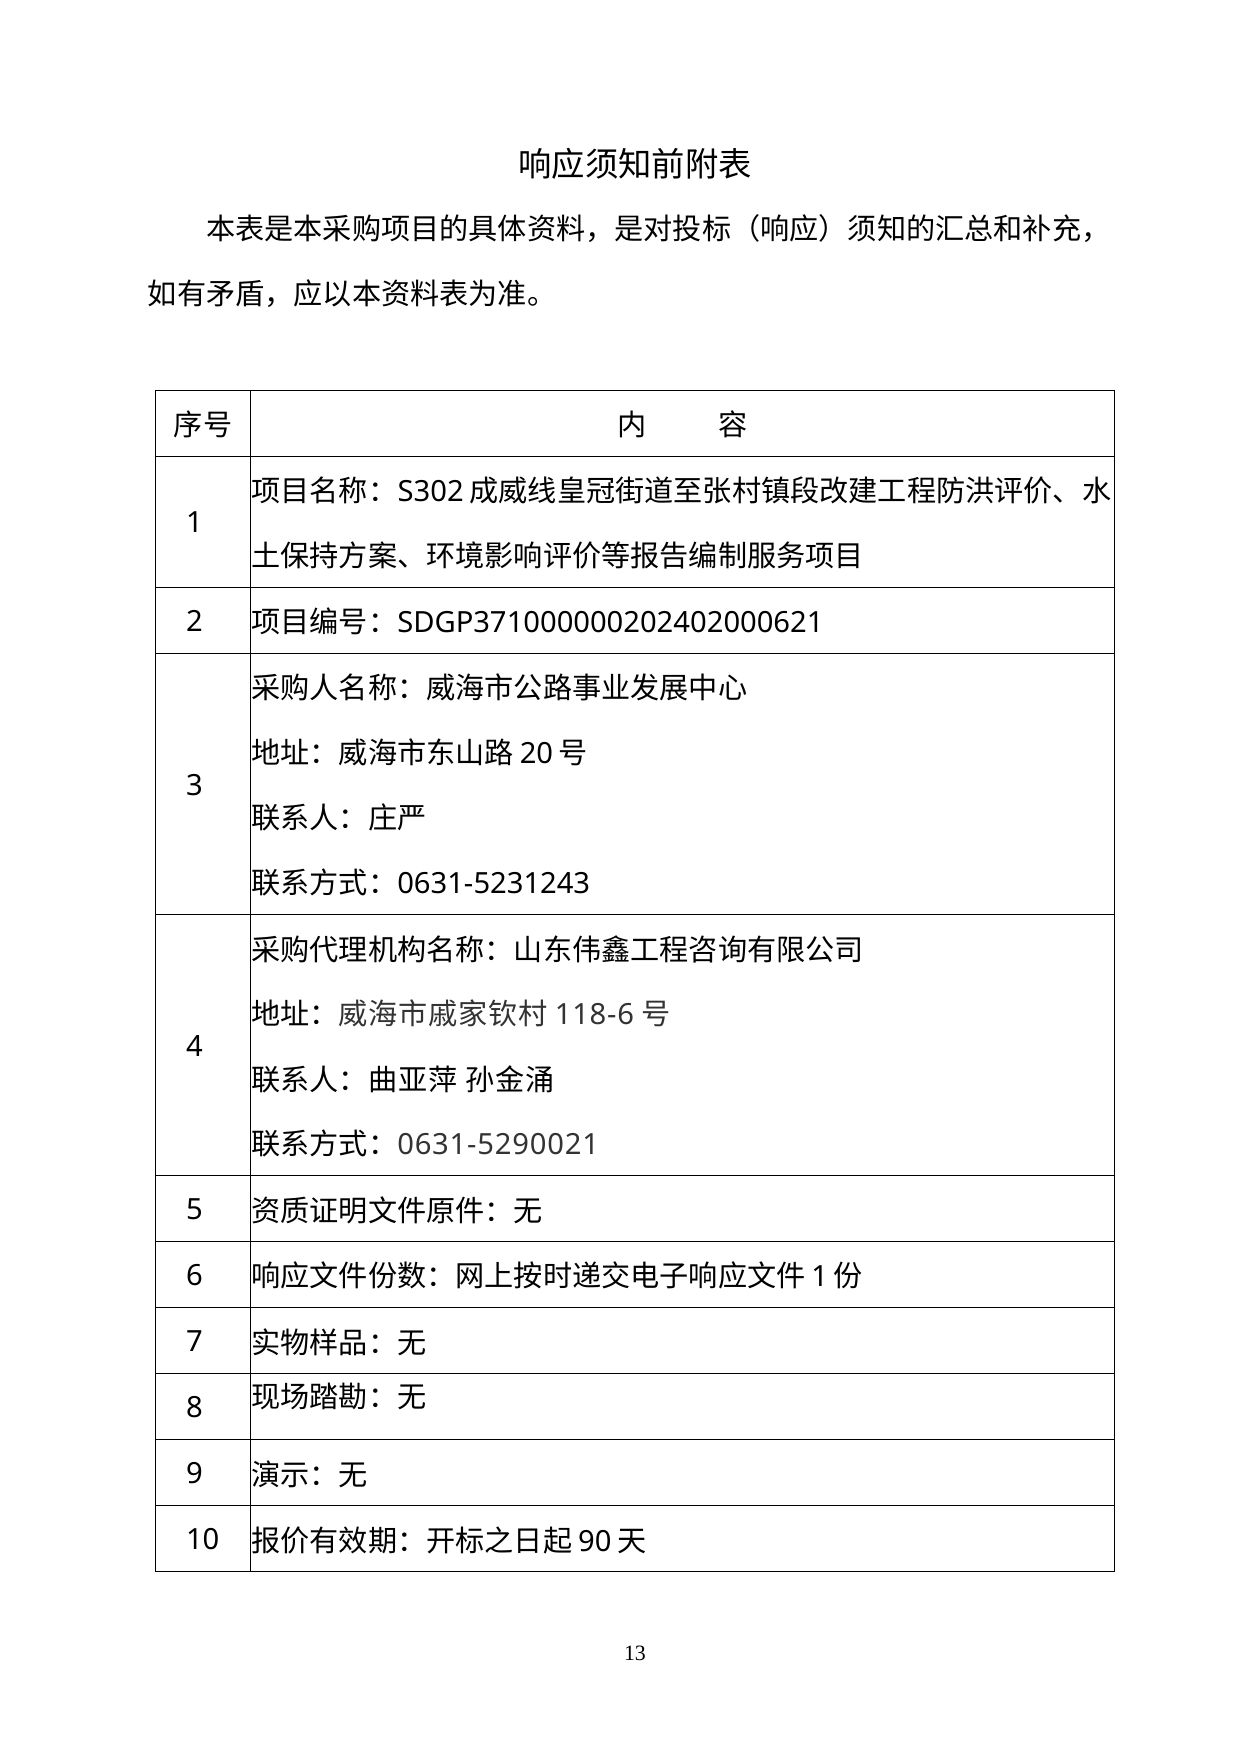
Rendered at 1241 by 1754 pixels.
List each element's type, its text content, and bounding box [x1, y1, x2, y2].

table_header 序号 [156, 391, 250, 456]
table_cell 现场踏勘：无 [251, 1374, 1114, 1439]
text 响应须知前附表 [148, 129, 1122, 194]
table_cell 实物样品：无 [251, 1308, 1114, 1373]
table_cell 4 [156, 915, 250, 1175]
text 本表是本采购项目的具体资料，是对投标（响应）须知的汇总和补充，如有矛盾，应以本资料表为准。 [148, 194, 1122, 324]
table_cell 项目编号：SDGP371000000202402000621 [251, 588, 1114, 653]
table_cell 项目名称：S302成威线皇冠街道至张村镇段改建工程防洪评价、水土保持方案、环境影响评价等报告编制服务项目 [251, 457, 1114, 587]
table_cell 6 [156, 1242, 250, 1307]
table_cell 1 [156, 457, 250, 587]
table_cell 5 [156, 1176, 250, 1241]
table_cell 采购人名称：威海市公路事业发展中心 地址：威海市东山路20号 联系人：庄严 联系方式：0631-5231243 [251, 654, 1114, 914]
table_cell 8 [156, 1374, 250, 1439]
table_header 内 容 [251, 391, 1114, 456]
table_cell 演示：无 [251, 1440, 1114, 1505]
table_cell 10 [156, 1506, 250, 1571]
table_cell 响应文件份数：网上按时递交电子响应文件1份 [251, 1242, 1114, 1307]
table_cell 2 [156, 588, 250, 653]
table_cell 9 [156, 1440, 250, 1505]
table_cell 3 [156, 654, 250, 914]
table_cell 采购代理机构名称：山东伟鑫工程咨询有限公司 地址：威海市戚家钦村118-6号 联系人：曲亚萍 孙金涌 联系方式：0631-5290021 [251, 915, 1114, 1175]
table_cell 7 [156, 1308, 250, 1373]
table_cell 资质证明文件原件：无 [251, 1176, 1114, 1241]
table_cell 报价有效期：开标之日起90天 [251, 1506, 1114, 1571]
